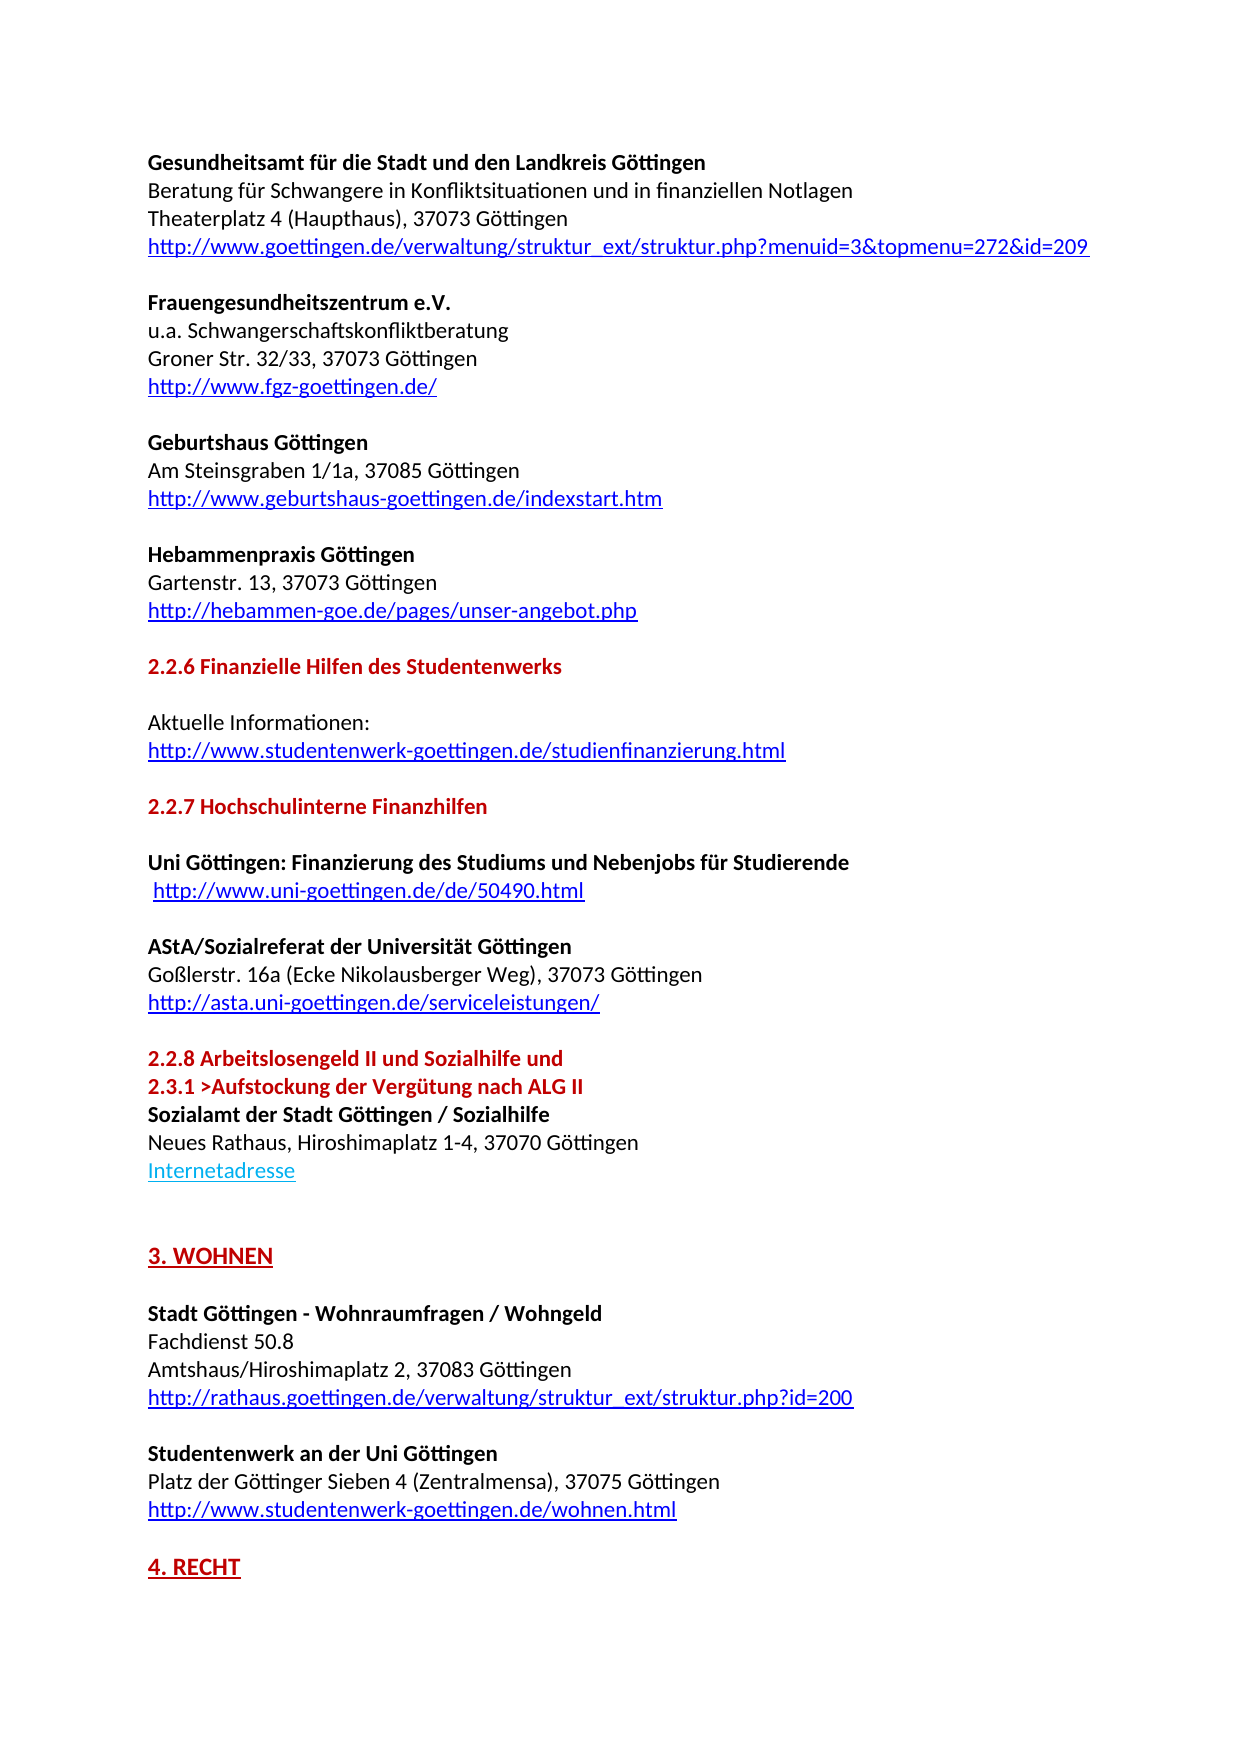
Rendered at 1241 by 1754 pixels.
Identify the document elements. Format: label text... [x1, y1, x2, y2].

text http://www.goettingen.de/verwaltung/struktur_ext/struktur.php?menuid=3&topmenu=272&id=209 [148, 232, 1092, 260]
text http://rathaus.goettingen.de/verwaltung/struktur_ext/struktur.php?id=200 [148, 1383, 1092, 1411]
text Gesundheitsamt für die Stadt und den Landkreis Göttingen [148, 148, 1092, 176]
text http://www.uni-goettingen.de/de/50490.html [148, 876, 1092, 904]
text http://www.studentenwerk-goettingen.de/studienfinanzierung.html [148, 736, 1092, 764]
text http://www.studentenwerk-goettingen.de/wohnen.html [148, 1495, 1092, 1523]
text 2.3.1 >Aufstockung der Vergütung nach ALG II [148, 1072, 1092, 1100]
text Goßlerstr. 16a (Ecke Nikolausberger Weg), 37073 Göttingen [148, 960, 1092, 988]
text http://www.fgz-goettingen.de/ [148, 372, 1092, 400]
text Gartenstr. 13, 37073 Göttingen [148, 568, 1092, 596]
text Fachdienst 50.8 [148, 1327, 1092, 1355]
text Geburtshaus Göttingen [148, 428, 1092, 456]
text Internetadresse [148, 1156, 1092, 1184]
text AStA/Sozialreferat der Universität Göttingen [148, 932, 1092, 960]
text http://asta.uni-goettingen.de/serviceleistungen/ [148, 988, 1092, 1016]
text Platz der Göttinger Sieben 4 (Zentralmensa), 37075 Göttingen [148, 1467, 1092, 1495]
text 2.2.7 Hochschulinterne Finanzhilfen [148, 792, 1092, 820]
text Aktuelle Informationen: [148, 708, 1092, 736]
text 4. RECHT [148, 1551, 1092, 1582]
text u.a. Schwangerschaftskonfliktberatung [148, 316, 1092, 344]
text http://www.geburtshaus-goettingen.de/indexstart.htm [148, 484, 1092, 512]
text 2.2.6 Finanzielle Hilfen des Studentenwerks [148, 652, 1092, 680]
text Theaterplatz 4 (Haupthaus), 37073 Göttingen [148, 204, 1092, 232]
text Uni Göttingen: Finanzierung des Studiums und Nebenjobs für Studierende [148, 848, 1092, 876]
text Hebammenpraxis Göttingen [148, 540, 1092, 568]
text Groner Str. 32/33, 37073 Göttingen [148, 344, 1092, 372]
text Am Steinsgraben 1/1a, 37085 Göttingen [148, 456, 1092, 484]
text Beratung für Schwangere in Konfliktsituationen und in finanziellen Notlagen [148, 176, 1092, 204]
text 3. WOHNEN [148, 1241, 1092, 1271]
text 2.2.8 Arbeitslosengeld II und Sozialhilfe und [148, 1044, 1092, 1072]
text Sozialamt der Stadt Göttingen / Sozialhilfe [148, 1100, 1092, 1128]
text Frauengesundheitszentrum e.V. [148, 288, 1092, 316]
text Amtshaus/Hiroshimaplatz 2, 37083 Göttingen [148, 1355, 1092, 1383]
text Stadt Göttingen - Wohnraumfragen / Wohngeld [148, 1299, 1092, 1327]
text http://hebammen-goe.de/pages/unser-angebot.php [148, 596, 1092, 624]
text Neues Rathaus, Hiroshimaplatz 1-4, 37070 Göttingen [148, 1128, 1092, 1156]
text Studentenwerk an der Uni Göttingen [148, 1439, 1092, 1467]
